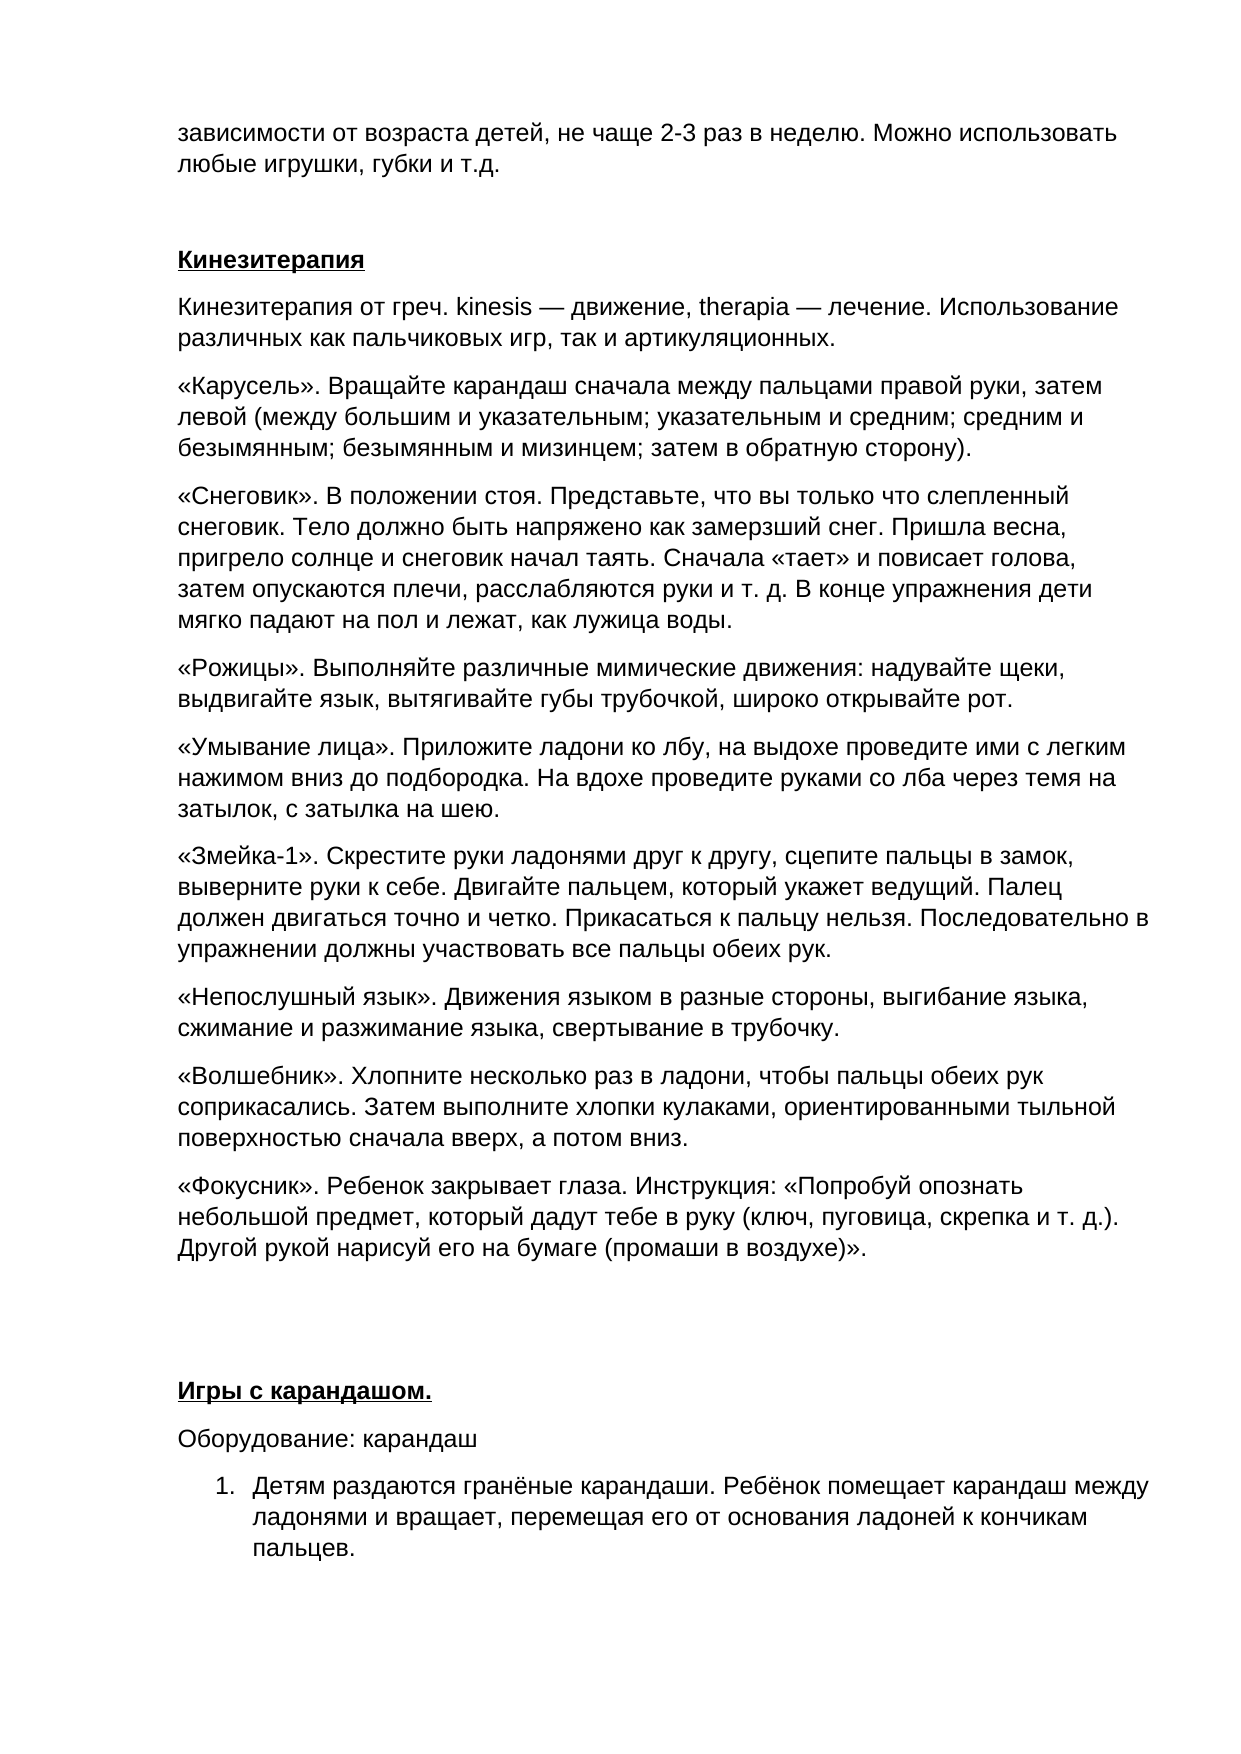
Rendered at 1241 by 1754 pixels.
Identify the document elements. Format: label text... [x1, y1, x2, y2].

text «Змейка-1». Скрестите руки ладонями друг к другу, сцепите пальцы в замок, выверните руки к себе. Двигайте пальцем, который укажет ведущий. Палец должен двигаться точно и четко. Прикасаться к пальцу нельзя. Последовательно в упражнении должны участвовать все пальцы обеих рук. [177, 841, 1152, 963]
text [177, 118, 1152, 178]
text «Фокусник». Ребенок закрывает глаза. Инструкция: «Попробуй опознать небольшой предмет, который дадут тебе в руку (ключ, пуговица, скрепка и т. д.). Другой рукой нарисуй его на бумаге (промаши в воздухе)». [177, 1171, 1152, 1261]
text Кинезитерапия [177, 244, 1152, 273]
text «Умывание лица». Приложите ладони ко лбу, на выдохе проведите ими с легким нажимом вниз до подбородка. На вдохе проведите руками со лба через темя на затылок, с затылка на шею. [177, 731, 1152, 822]
text Игры с карандашом. [177, 1376, 1152, 1404]
text Оборудование: карандаш [177, 1423, 1152, 1452]
text «Волшебник». Хлопните несколько раз в ладони, чтобы пальцы обеих рук соприкасались. Затем выполните хлопки кулаками, ориентированными тыльной поверхностью сначала вверх, а потом вниз. [177, 1061, 1152, 1152]
text «Карусель». Вращайте карандаш сначала между пальцами правой руки, затем левой (между большим и указательным; указательным и средним; средним и безымянным; безымянным и мизинцем; затем в обратную сторону). [177, 371, 1152, 462]
text «Снеговик». В положении стоя. Представьте, что вы только что слепленный снеговик. Тело должно быть напряжено как замерзший снег. Пришла весна, пригрело солнце и снеговик начал таять. Сначала «тает» и повисает голова, затем опускаются плечи, расслабляются руки и т. д. В конце упражнения дети мягко падают на пол и лежат, как лужица воды. [177, 481, 1152, 634]
text Кинезитерапия от греч. kinesis — движение, therapia — лечение. Использование различных как пальчиковых игр, так и артикуляционных. [177, 292, 1152, 352]
list Детям раздаются гранёные карандаши. Ребёнок помещает карандаш между ладонями и вращает, перемещая его от основания ладоней к кончикам пальцев. [215, 1471, 1152, 1562]
text «Рожицы». Выполняйте различные мимические движения: надувайте щеки, выдвигайте язык, вытягивайте губы трубочкой, широко открывайте рот. [177, 653, 1152, 712]
text «Непослушный язык». Движения языком в разные стороны, выгибание языка, сжимание и разжимание языка, свертывание в трубочку. [177, 982, 1152, 1042]
